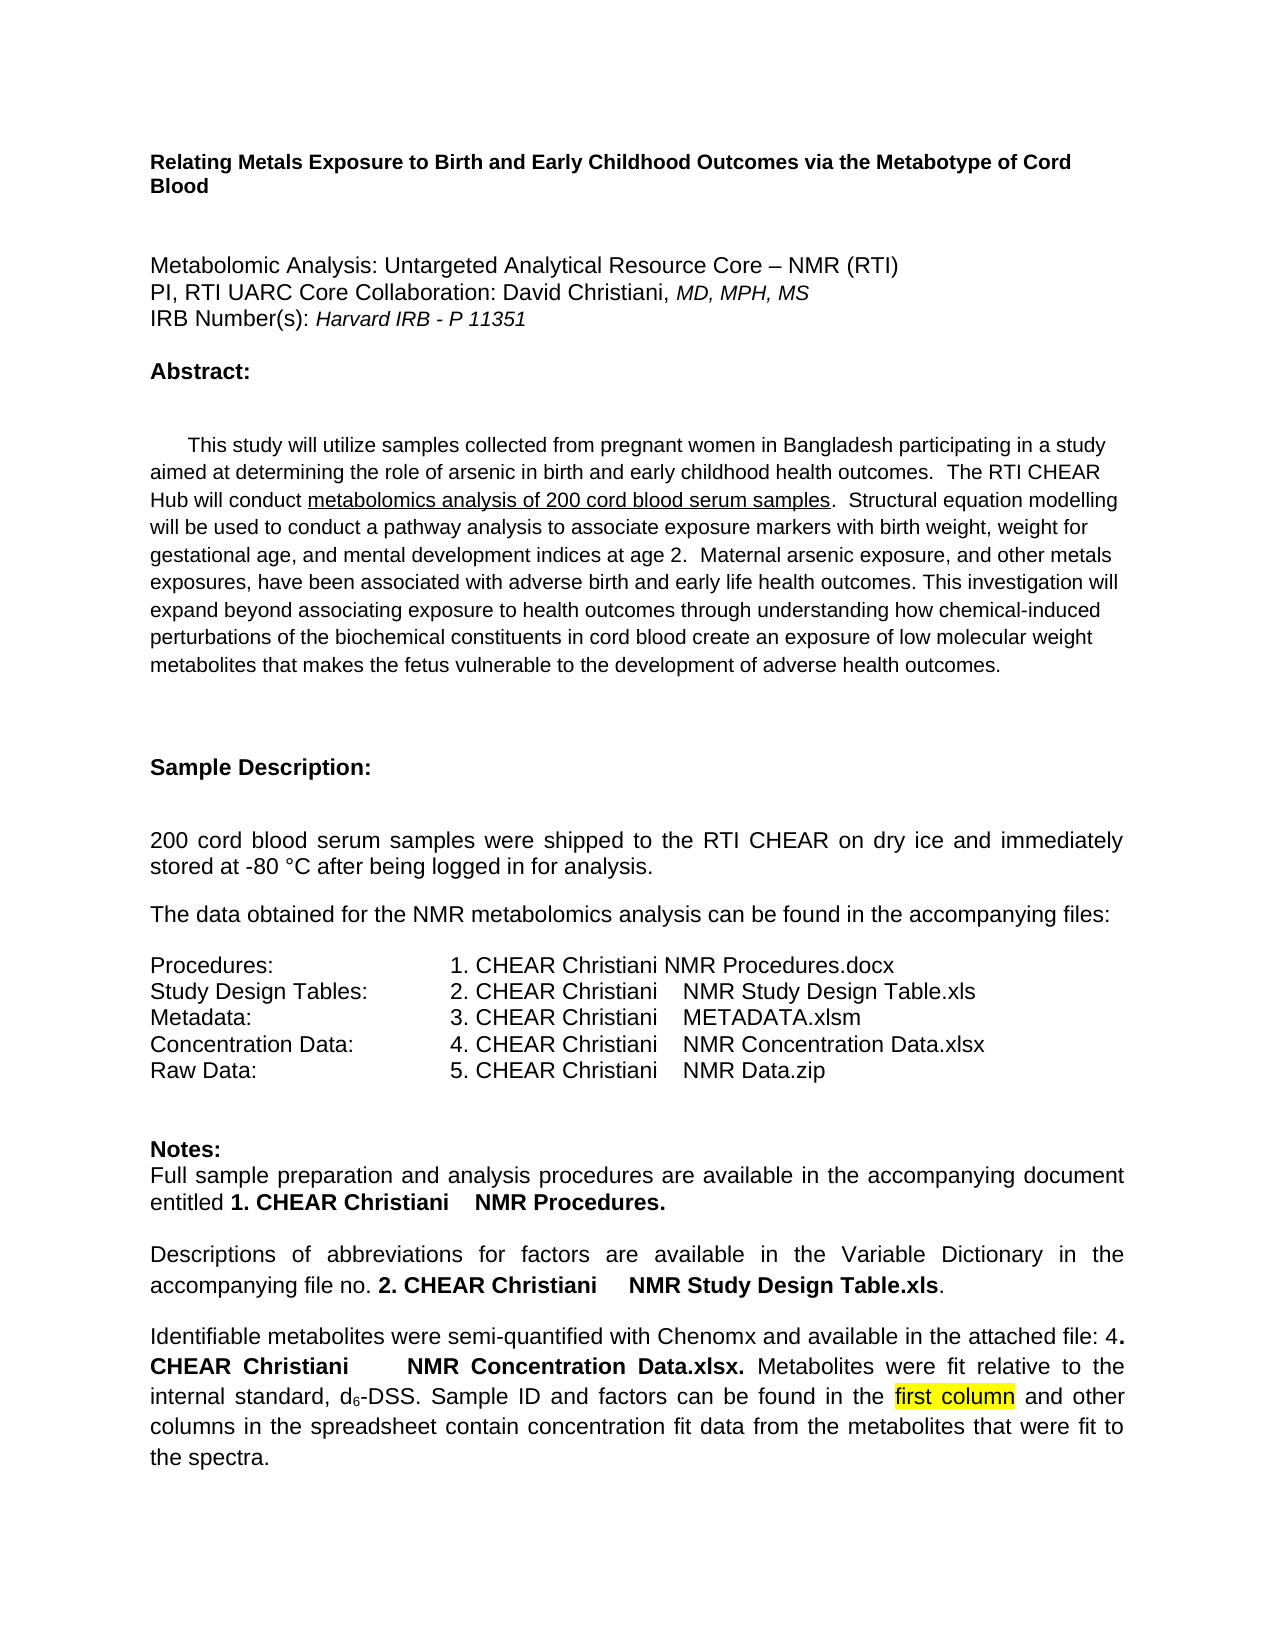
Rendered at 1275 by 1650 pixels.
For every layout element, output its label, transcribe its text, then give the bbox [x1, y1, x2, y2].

text This study will utilize samples collected from pregnant women in Bangladesh participating in a study aimed at determining the role of arsenic in birth and early childhood health outcomes. The RTI CHEAR Hub will conduct metabolomics analysis of 200 cord blood serum samples. Structural equation modelling will be used to conduct a pathway analysis to associate exposure markers with birth weight, weight for gestational age, and mental development indices at age 2. Maternal arsenic exposure, and other metals exposures, have been associated with adverse birth and early life health outcomes. This investigation will expand beyond associating exposure to health outcomes through understanding how chemical-induced perturbations of the biochemical constituents in cord blood create an exposure of low molecular weight metabolites that makes the fetus vulnerable to the development of adverse health outcomes. [150, 432, 1125, 676]
text Metabolomic Analysis: Untargeted Analytical Resource Core – NMR (RTI) [150, 252, 1125, 279]
text Abstract: [150, 358, 1125, 384]
text Sample Description: [150, 753, 1125, 780]
text Full sample preparation and analysis procedures are available in the accompanying document entitled 1. CHEAR Christiani NMR Procedures. [150, 1162, 1125, 1215]
text Identifiable metabolites were semi-quantified with Chenomx and available in the attached file: 4. CHEAR Christiani NMR Concentration Data.xlsx. Metabolites were fit relative to the internal standard, d6-DSS. Sample ID and factors can be found in the first column and other columns in the spreadsheet contain concentration fit data from the metabolites that were fit to the spectra. [150, 1323, 1125, 1470]
text IRB Number(s): Harvard IRB - P 11351 [150, 305, 1125, 331]
text Notes: [150, 1136, 1125, 1162]
text Metadata: 3. CHEAR Christiani METADATA.xlsm [150, 1004, 1125, 1031]
text PI, RTI UARC Core Collaboration: David Christiani, MD, MPH, MS [150, 279, 1125, 305]
text Relating Metals Exposure to Birth and Early Childhood Outcomes via the Metabotype of Cord Blood [150, 150, 1125, 198]
text Concentration Data: 4. CHEAR Christiani NMR Concentration Data.xlsx [150, 1031, 1125, 1057]
text Raw Data: 5. CHEAR Christiani NMR Data.zip [150, 1057, 1125, 1083]
text Procedures: 1. CHEAR Christiani NMR Procedures.docx [150, 952, 1125, 978]
text 200 cord blood serum samples were shipped to the RTI CHEAR on dry ice and immediately stored at -80 °C after being logged in for analysis. [150, 827, 1125, 880]
text Descriptions of abbreviations for factors are available in the Variable Dictionary in the accompanying file no. 2. CHEAR Christiani NMR Study Design Table.xls. [150, 1241, 1125, 1298]
text The data obtained for the NMR metabolomics analysis can be found in the accompanying files: [150, 901, 1125, 927]
text Study Design Tables: 2. CHEAR Christiani NMR Study Design Table.xls [150, 978, 1125, 1004]
